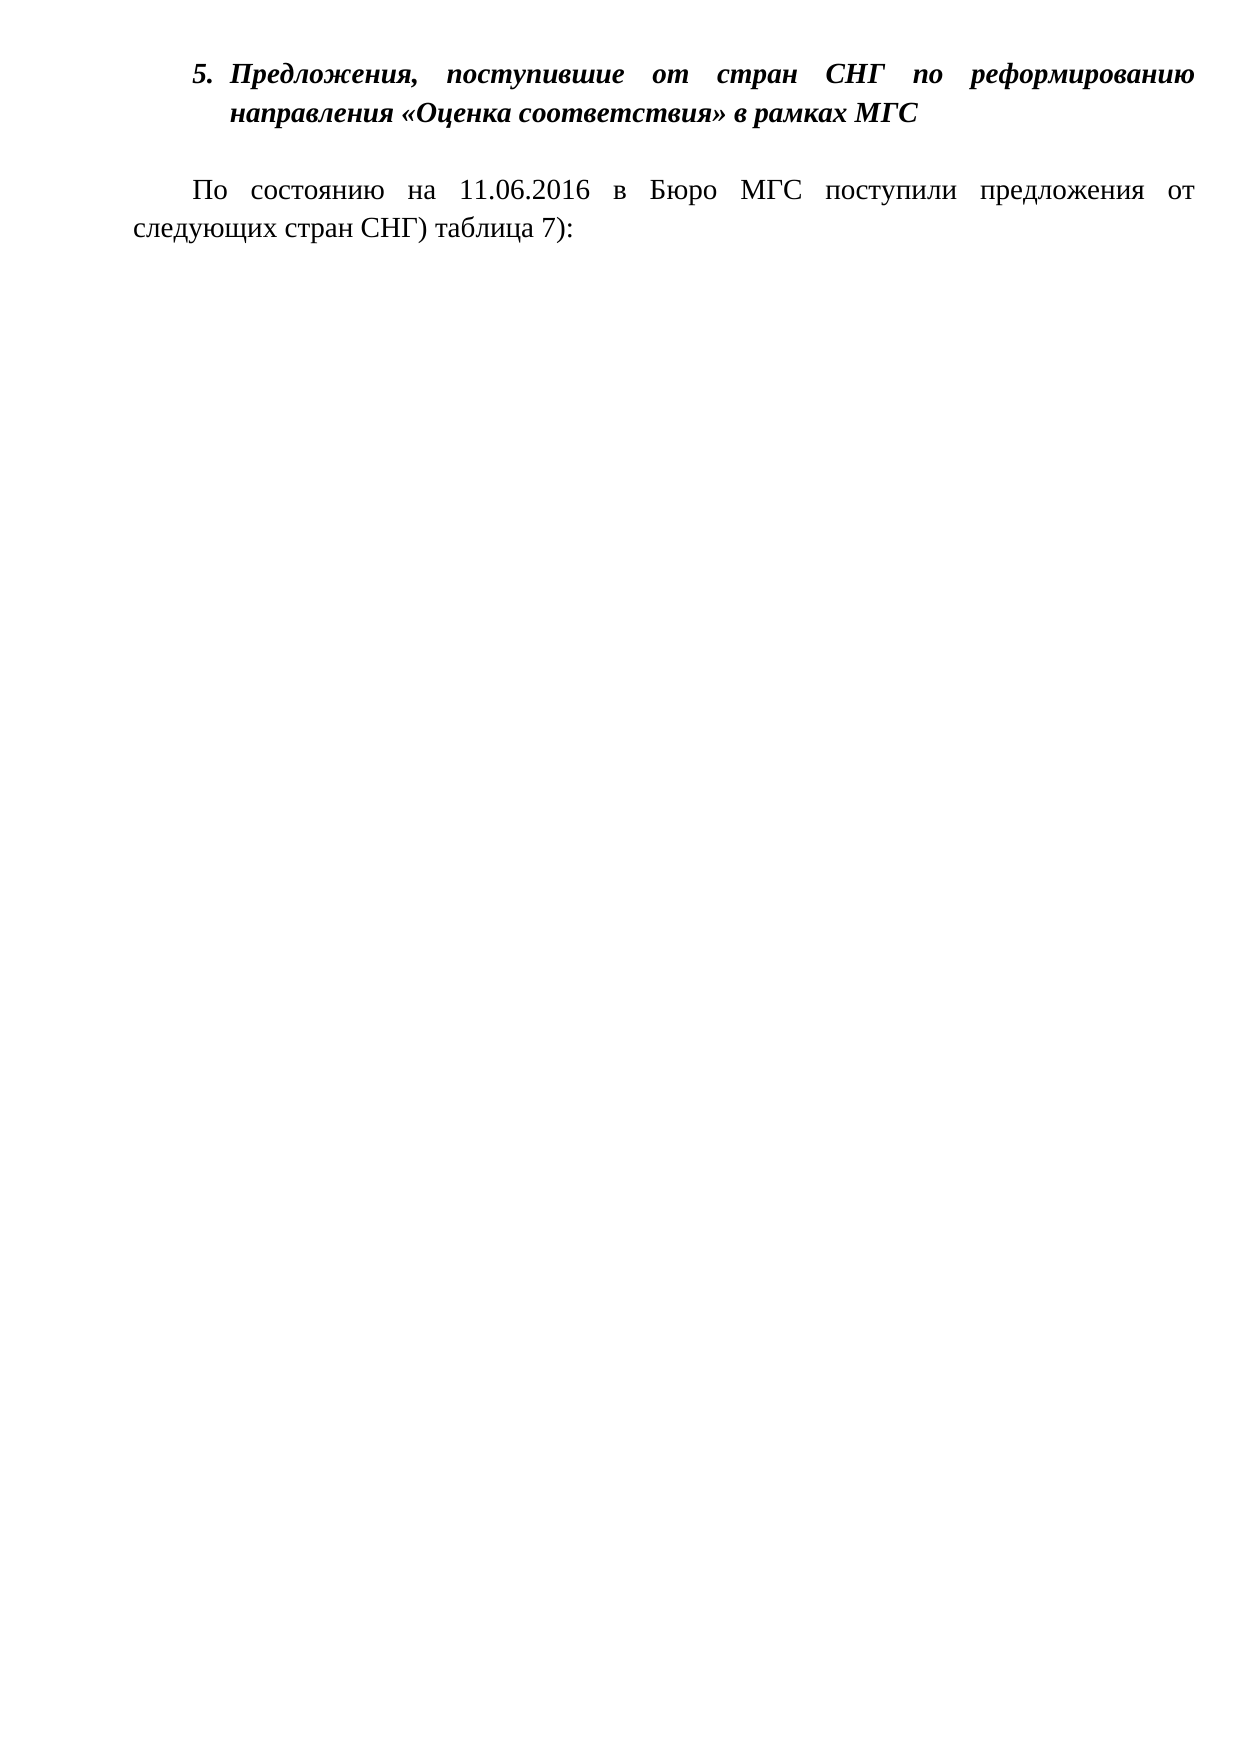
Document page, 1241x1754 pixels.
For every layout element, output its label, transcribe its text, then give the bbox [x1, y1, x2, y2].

list По состоянию на 11.06.2016 в Бюро МГС поступили предложения от следующих стран СНГ) таблица 7): [133, 172, 1196, 244]
list Предложения, поступившие от стран СНГ по реформированию направления «Оценка соответствия» в рамках МГС [192, 56, 1196, 128]
